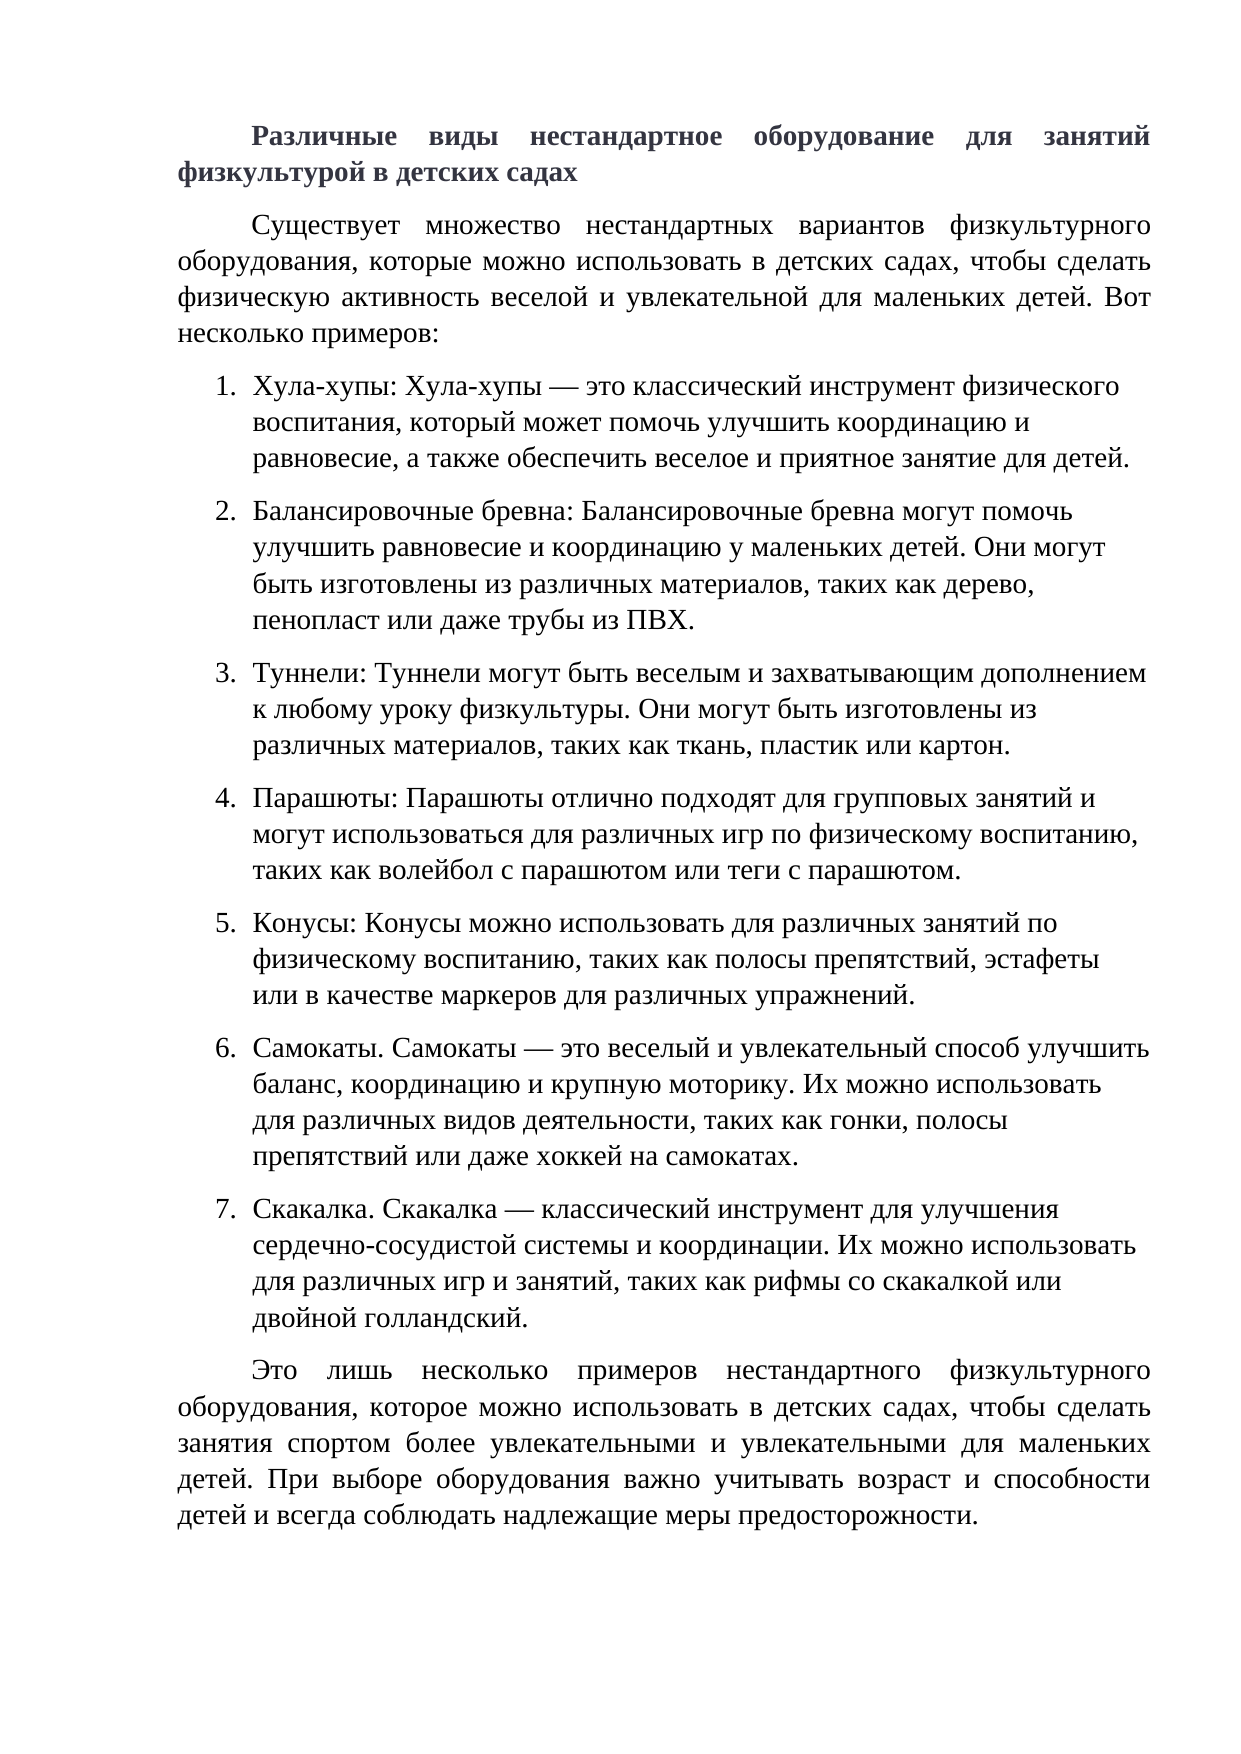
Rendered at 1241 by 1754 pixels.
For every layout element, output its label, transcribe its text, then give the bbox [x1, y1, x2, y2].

list Парашюты: Парашюты отлично подходят для групповых занятий и могут использоваться для различных игр по физическому воспитанию, таких как волейбол с парашютом или теги с парашютом. [215, 780, 1152, 886]
list Самокаты. Самокаты — это веселый и увлекательный способ улучшить баланс, координацию и крупную моторику. Их можно использовать для различных видов деятельности, таких как гонки, полосы препятствий или даже хоккей на самокатах. [215, 1030, 1152, 1172]
text Различные виды нестандартное оборудование для занятий физкультурой в детских садах [177, 118, 1152, 188]
text Это лишь несколько примеров нестандартного физкультурного оборудования, которое можно использовать в детских садах, чтобы сделать занятия спортом более увлекательными и увлекательными для маленьких детей. При выборе оборудования важно учитывать возраст и способности детей и всегда соблюдать надлежащие меры предосторожности. [177, 1352, 1152, 1531]
list Туннели: Туннели могут быть веселым и захватывающим дополнением к любому уроку физкультуры. Они могут быть изготовлены из различных материалов, таких как ткань, пластик или картон. [215, 655, 1152, 761]
list Скакалка. Скакалка — классический инструмент для улучшения сердечно-сосудистой системы и координации. Их можно использовать для различных игр и занятий, таких как рифмы со скакалкой или двойной голландский. [215, 1191, 1152, 1333]
text Существует множество нестандартных вариантов физкультурного оборудования, которые можно использовать в детских садах, чтобы сделать физическую активность веселой и увлекательной для маленьких детей. Вот несколько примеров: [177, 207, 1152, 349]
list Конусы: Конусы можно использовать для различных занятий по физическому воспитанию, таких как полосы препятствий, эстафеты или в качестве маркеров для различных упражнений. [215, 905, 1152, 1011]
list Хула-хупы: Хула-хупы — это классический инструмент физического воспитания, который может помочь улучшить координацию и равновесие, а также обеспечить веселое и приятное занятие для детей. [215, 368, 1152, 474]
list Балансировочные бревна: Балансировочные бревна могут помочь улучшить равновесие и координацию у маленьких детей. Они могут быть изготовлены из различных материалов, таких как дерево, пенопласт или даже трубы из ПВХ. [215, 493, 1152, 635]
